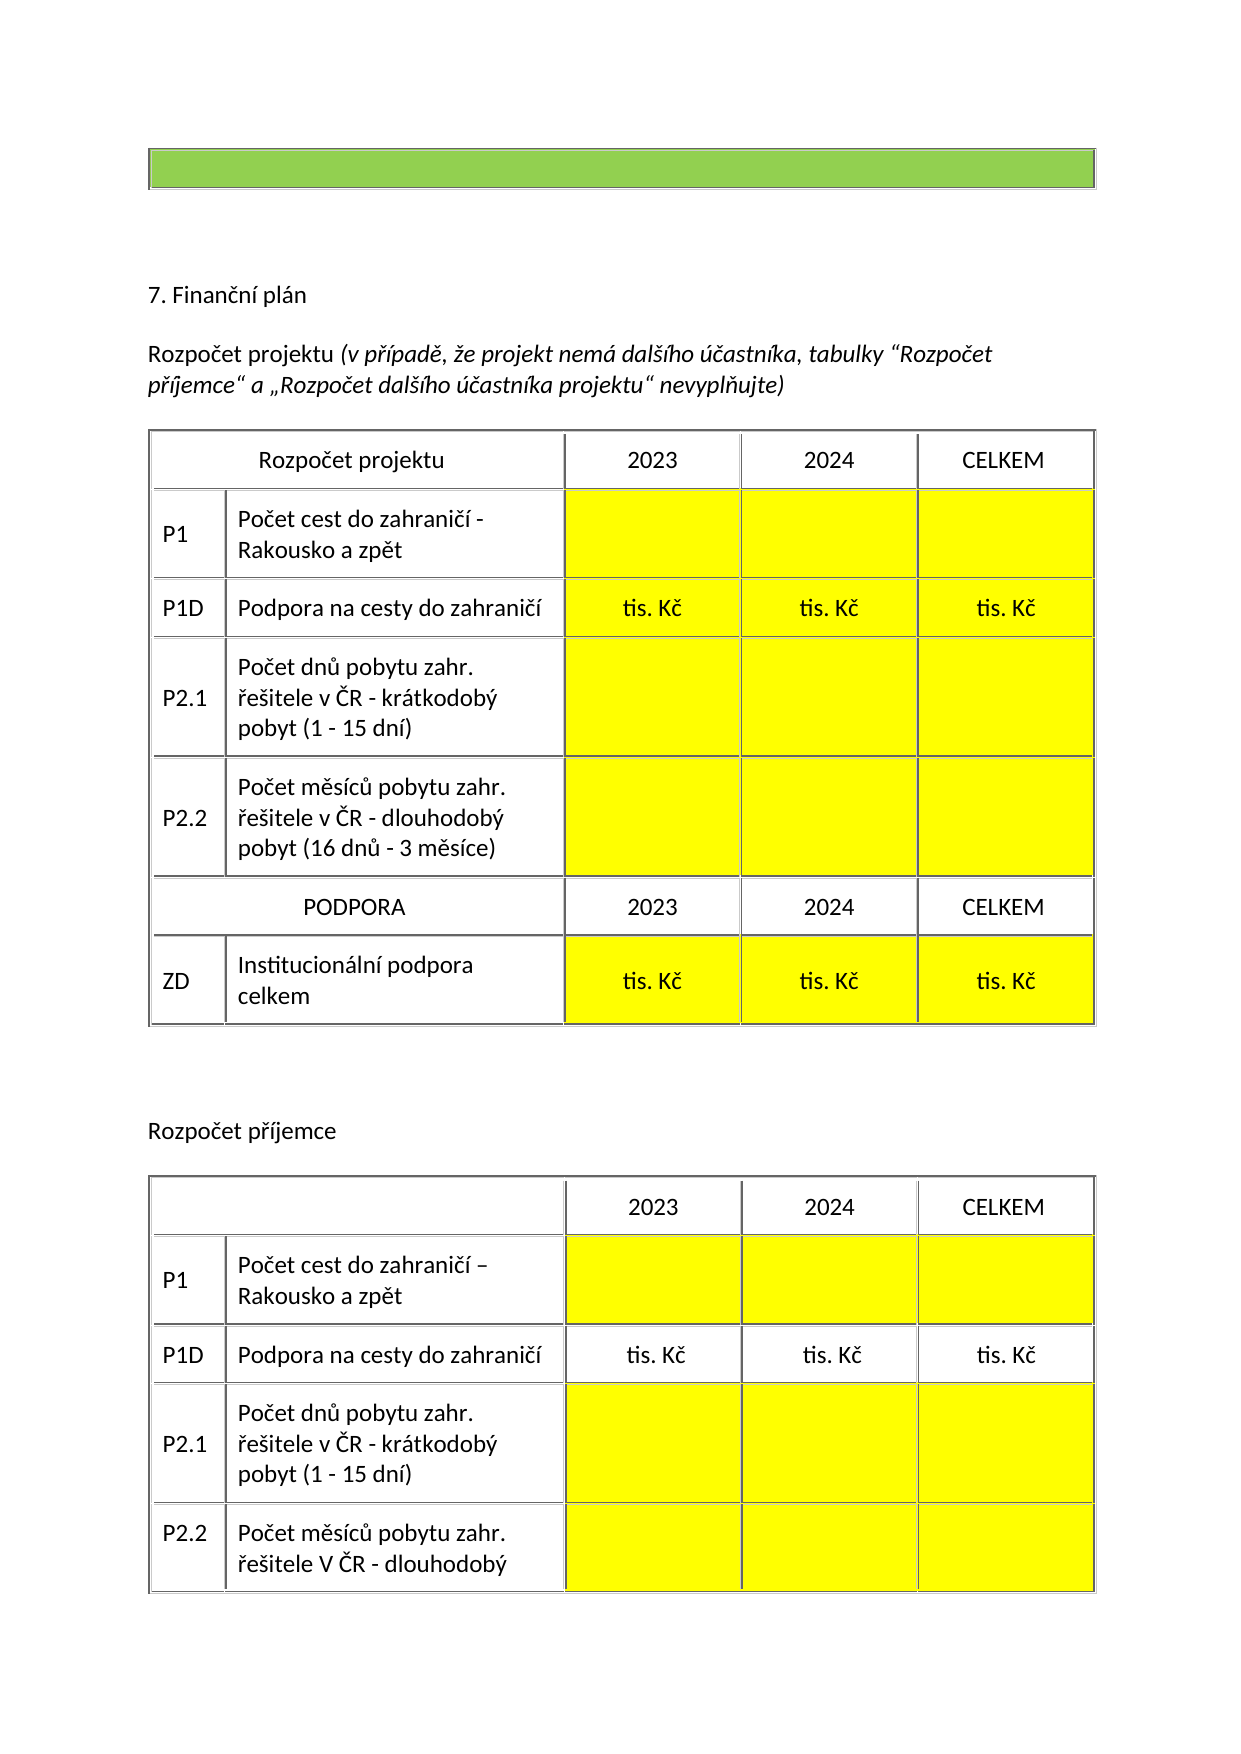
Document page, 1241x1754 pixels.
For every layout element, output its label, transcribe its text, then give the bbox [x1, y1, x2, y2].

table_cell [918, 1234, 1095, 1323]
table_cell [565, 1505, 741, 1591]
text Rozpočet příjemce [148, 1115, 1092, 1146]
table_cell [917, 488, 1095, 577]
table_cell [743, 1237, 916, 1323]
table_cell [567, 1385, 740, 1502]
table_cell tis. Kč [742, 580, 916, 636]
table_cell P1 [150, 488, 225, 577]
table_cell P2.2 [150, 1502, 225, 1591]
table_cell Podpora na cesty do zahraničí [227, 580, 563, 636]
table_cell CELKEM [919, 875, 1094, 934]
table_cell tis. Kč [567, 1327, 740, 1382]
table_cell [742, 759, 916, 875]
table_cell [566, 491, 739, 577]
table_cell [918, 1382, 1095, 1502]
table_cell PODPORA [152, 875, 563, 934]
text Rozpočet projektu (v případě, že projekt nemá dalšího účastníka, tabulky “Rozpočet příjemce“ a „Rozpočet dalšího účastníka projektu“ nevyplňujte) [148, 339, 1092, 400]
table_cell P2.1 [150, 1382, 225, 1502]
table_cell Počet cest do zahraničí – Rakousko a zpět [227, 1237, 563, 1323]
table_header Rozpočet projektu [152, 431, 564, 488]
text 7. Finanční plán [148, 279, 1092, 309]
table_cell Počet cest do zahraničí - Rakousko a zpět [227, 491, 563, 577]
table_header [152, 1177, 565, 1234]
table_cell Institucionální podpora celkem [225, 937, 564, 1023]
table_cell [742, 491, 916, 577]
table_cell tis. Kč [919, 1323, 1094, 1382]
table_cell ZD [152, 934, 225, 1023]
table_header 2024 [741, 432, 917, 488]
table_cell tis. Kč [917, 934, 1093, 1023]
table_cell tis. Kč [743, 1327, 916, 1382]
table_cell [566, 759, 739, 875]
table_header 2024 [741, 1178, 918, 1234]
table_cell P1D [150, 577, 225, 636]
table_cell [741, 1505, 918, 1591]
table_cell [225, 1502, 565, 1591]
table_cell [917, 636, 1095, 755]
table_cell tis. Kč [566, 580, 739, 636]
table_cell Podpora na cesty do zahraničí [227, 1327, 563, 1382]
table_cell tis. Kč [741, 937, 917, 1023]
table_cell tis. Kč [917, 577, 1095, 636]
table_header 2023 [565, 1178, 741, 1234]
table_cell 2023 [566, 879, 739, 934]
table_cell P2.2 [152, 755, 224, 875]
table_header CELKEM [917, 432, 1093, 488]
table_cell [919, 755, 1094, 875]
table_cell [742, 639, 916, 755]
table_cell [566, 639, 739, 755]
table_cell [567, 1237, 740, 1323]
table_header 2023 [564, 432, 741, 488]
table_cell P1 [150, 1234, 225, 1323]
table_cell [918, 1502, 1095, 1591]
table_cell P1D [152, 1323, 224, 1382]
table_cell Počet dnů pobytu zahr. řešitele v ČR - krátkodobý pobyt (1 - 15 dní) [227, 639, 563, 755]
table_cell P2.1 [150, 636, 225, 755]
table_header CELKEM [918, 1178, 1093, 1234]
table_cell [743, 1385, 916, 1502]
table_cell 2024 [742, 879, 916, 934]
table_cell tis. Kč [564, 937, 741, 1023]
table_cell Počet měsíců pobytu zahr. řešitele v ČR - dlouhodobý pobyt (16 dnů - 3 měsíce) [227, 759, 563, 875]
table_cell Počet dnů pobytu zahr. řešitele v ČR - krátkodobý pobyt (1 - 15 dní) [227, 1385, 563, 1502]
table_cell [152, 151, 1093, 187]
